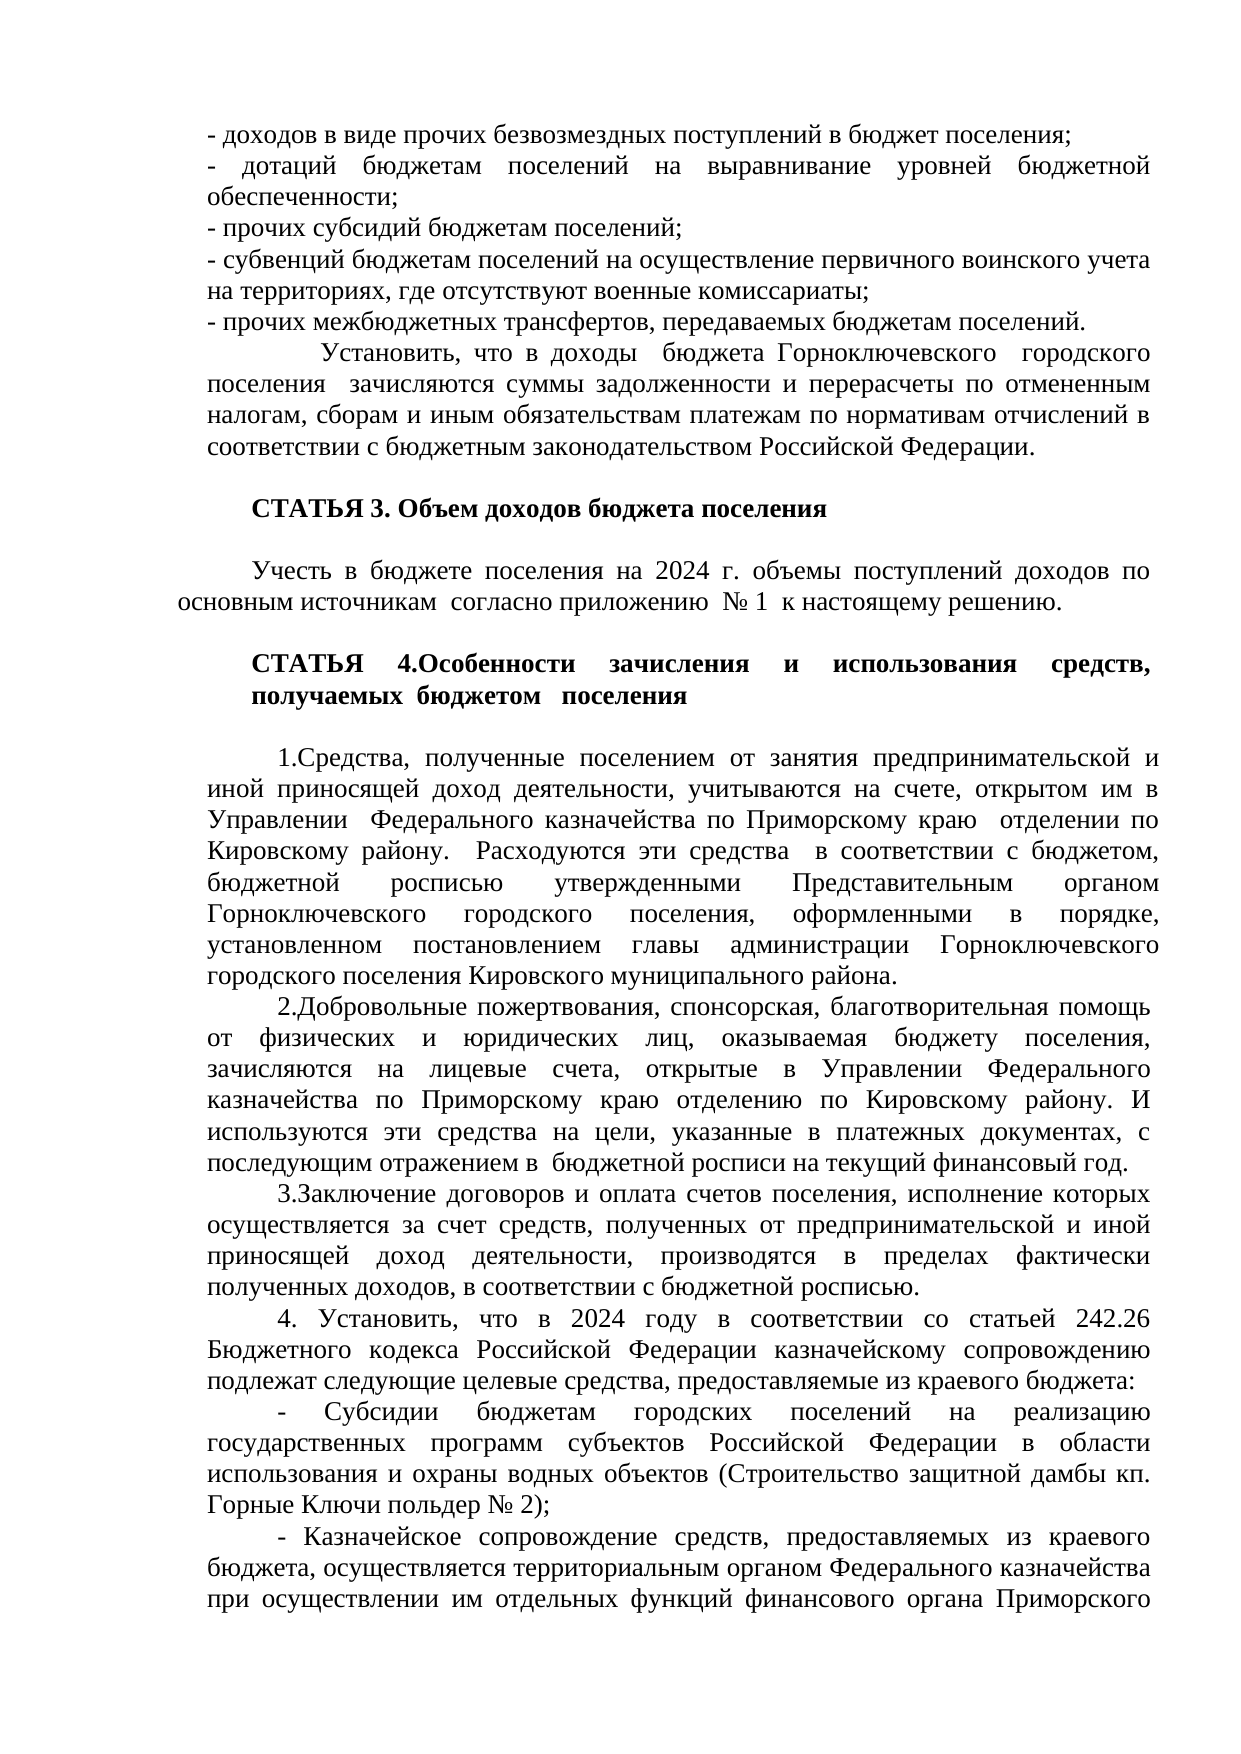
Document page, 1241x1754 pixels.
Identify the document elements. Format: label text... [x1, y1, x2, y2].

text - прочих субсидий бюджетам поселений; [207, 212, 1152, 243]
text - прочих межбюджетных трансфертов, передаваемых бюджетам поселений. [207, 305, 1152, 336]
text - доходов в виде прочих безвозмездных поступлений в бюджет поселения; [207, 118, 1152, 149]
text СТАТЬЯ 3. Объем доходов бюджета поселения [177, 492, 1152, 523]
text 3.Заключение договоров и оплата счетов поселения, исполнение которых осуществляется за счет средств, полученных от предпринимательской и иной приносящей доход деятельности, производятся в пределах фактически полученных доходов, в соответствии с бюджетной росписью. [207, 1177, 1152, 1302]
text 2.Добровольные пожертвования, спонсорская, благотворительная помощь от физических и юридических лиц, оказываемая бюджету поселения, зачисляются на лицевые счета, открытые в Управлении Федерального казначейства по Приморскому краю отделению по Кировскому району. И используются эти средства на цели, указанные в платежных документах, с последующим отражением в бюджетной росписи на текущий финансовый год. [207, 990, 1152, 1177]
text 4. Установить, что в 2024 году в соответствии со статьей 242.26 Бюджетного кодекса Российской Федерации казначейскому сопровождению подлежат следующие целевые средства, предоставляемые из краевого бюджета: [207, 1302, 1152, 1395]
text Учесть в бюджете поселения на 2024 г. объемы поступлений доходов по основным источникам согласно приложению № 1 к настоящему решению. [177, 554, 1152, 616]
text - Субсидии бюджетам городских поселений на реализацию государственных программ субъектов Российской Федерации в области использования и охраны водных объектов (Строительство защитной дамбы кп. Горные Ключи польдер № 2); [207, 1395, 1152, 1520]
text СТАТЬЯ 4.Особенности зачисления и использования средств, получаемых бюджетом поселения [251, 648, 1152, 710]
text 1.Средства, полученные поселением от занятия предпринимательской и иной приносящей доход деятельности, учитываются на счете, открытом им в Управлении Федерального казначейства по Приморскому краю отделении по Кировскому району. Расходуются эти средства в соответствии с бюджетом, бюджетной росписью утвержденными Представительным органом Горноключевского городского поселения, оформленными в порядке, установленном постановлением главы администрации Горноключевского городского поселения Кировского муниципального района. [207, 741, 1160, 990]
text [207, 1520, 1152, 1613]
text - дотаций бюджетам поселений на выравнивание уровней бюджетной обеспеченности; [207, 149, 1152, 212]
text - субвенций бюджетам поселений на осуществление первичного воинского учета на территориях, где отсутствуют военные комиссариаты; [207, 243, 1152, 305]
text Установить, что в доходы бюджета Горноключевского городского поселения зачисляются суммы задолженности и перерасчеты по отмененным налогам, сборам и иным обязательствам платежам по нормативам отчислений в соответствии с бюджетным законодательством Российской Федерации. [207, 336, 1152, 461]
